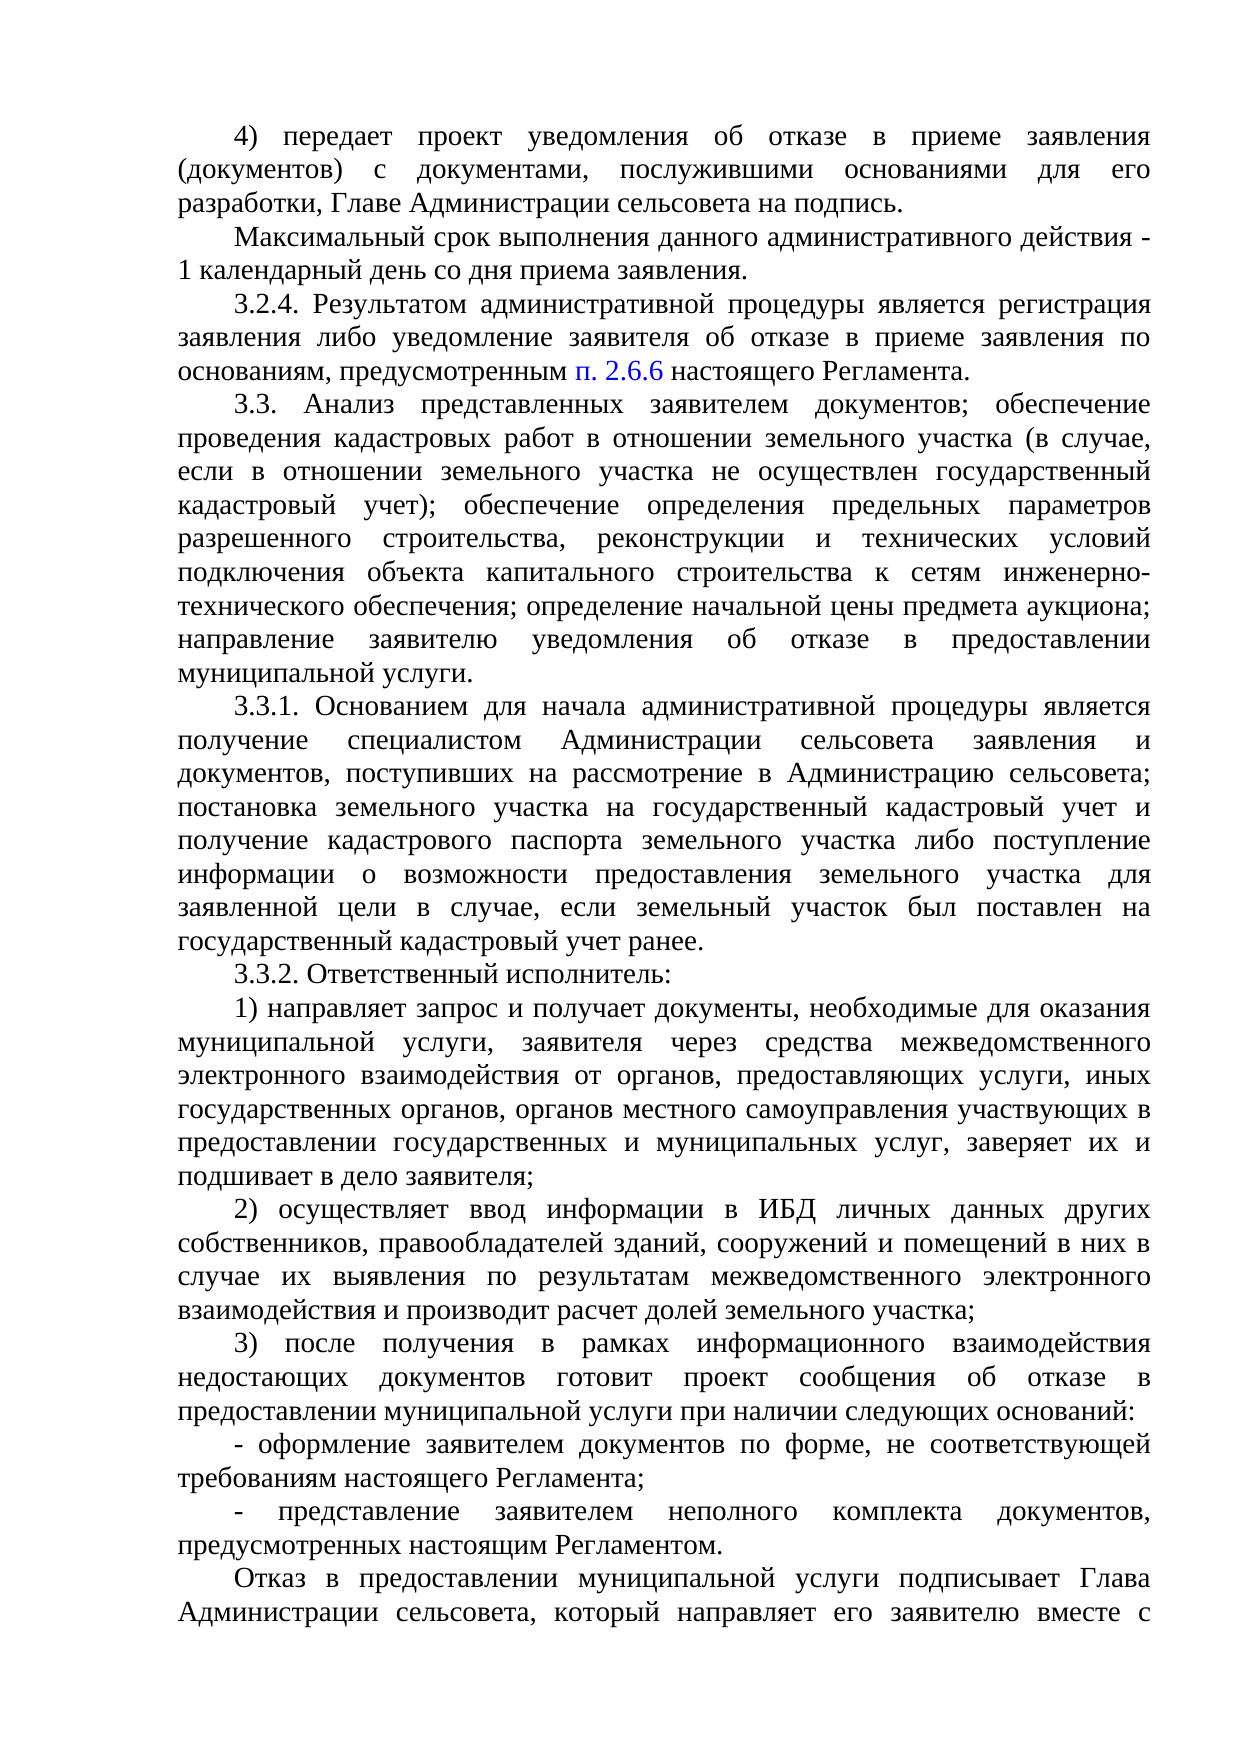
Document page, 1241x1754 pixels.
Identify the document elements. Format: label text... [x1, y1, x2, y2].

text - представление заявителем неполного комплекта документов, предусмотренных настоящим Регламентом. [177, 1493, 1152, 1560]
text - оформление заявителем документов по форме, не соответствующей требованиям настоящего Регламента; [177, 1426, 1152, 1493]
text 3.3.2. Ответственный исполнитель: [177, 957, 1152, 990]
text 4) передает проект уведомления об отказе в приеме заявления (документов) с документами, послужившими основаниями для его разработки, Главе Администрации сельсовета на подпись. [177, 118, 1152, 219]
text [177, 1560, 1152, 1627]
text Максимальный срок выполнения данного административного действия - 1 календарный день со дня приема заявления. [177, 219, 1152, 286]
text 3.2.4. Результатом административной процедуры является регистрация заявления либо уведомление заявителя об отказе в приеме заявления по основаниям, предусмотренным п. 2.6.6 настоящего Регламента. [177, 286, 1152, 386]
text 3) после получения в рамках информационного взаимодействия недостающих документов готовит проект сообщения об отказе в предоставлении муниципальной услуги при наличии следующих оснований: [177, 1326, 1152, 1426]
text 3.3.1. Основанием для начала административной процедуры является получение специалистом Администрации сельсовета заявления и документов, поступивших на рассмотрение в Администрацию сельсовета; постановка земельного участка на государственный кадастровый учет и получение кадастрового паспорта земельного участка либо поступление информации о возможности предоставления земельного участка для заявленной цели в случае, если земельный участок был поставлен на государственный кадастровый учет ранее. [177, 688, 1152, 957]
text 3.3. Анализ представленных заявителем документов; обеспечение проведения кадастровых работ в отношении земельного участка (в случае, если в отношении земельного участка не осуществлен государственный кадастровый учет); обеспечение определения предельных параметров разрешенного строительства, реконструкции и технических условий подключения объекта капитального строительства к сетям инженерно-технического обеспечения; определение начальной цены предмета аукциона; направление заявителю уведомления об отказе в предоставлении муниципальной услуги. [177, 386, 1152, 688]
text 2) осуществляет ввод информации в ИБД личных данных других собственников, правообладателей зданий, сооружений и помещений в них в случае их выявления по результатам межведомственного электронного взаимодействия и производит расчет долей земельного участка; [177, 1191, 1152, 1326]
text 1) направляет запрос и получает документы, необходимые для оказания муниципальной услуги, заявителя через средства межведомственного электронного взаимодействия от органов, предоставляющих услуги, иных государственных органов, органов местного самоуправления участвующих в предоставлении государственных и муниципальных услуг, заверяет их и подшивает в дело заявителя; [177, 990, 1152, 1191]
